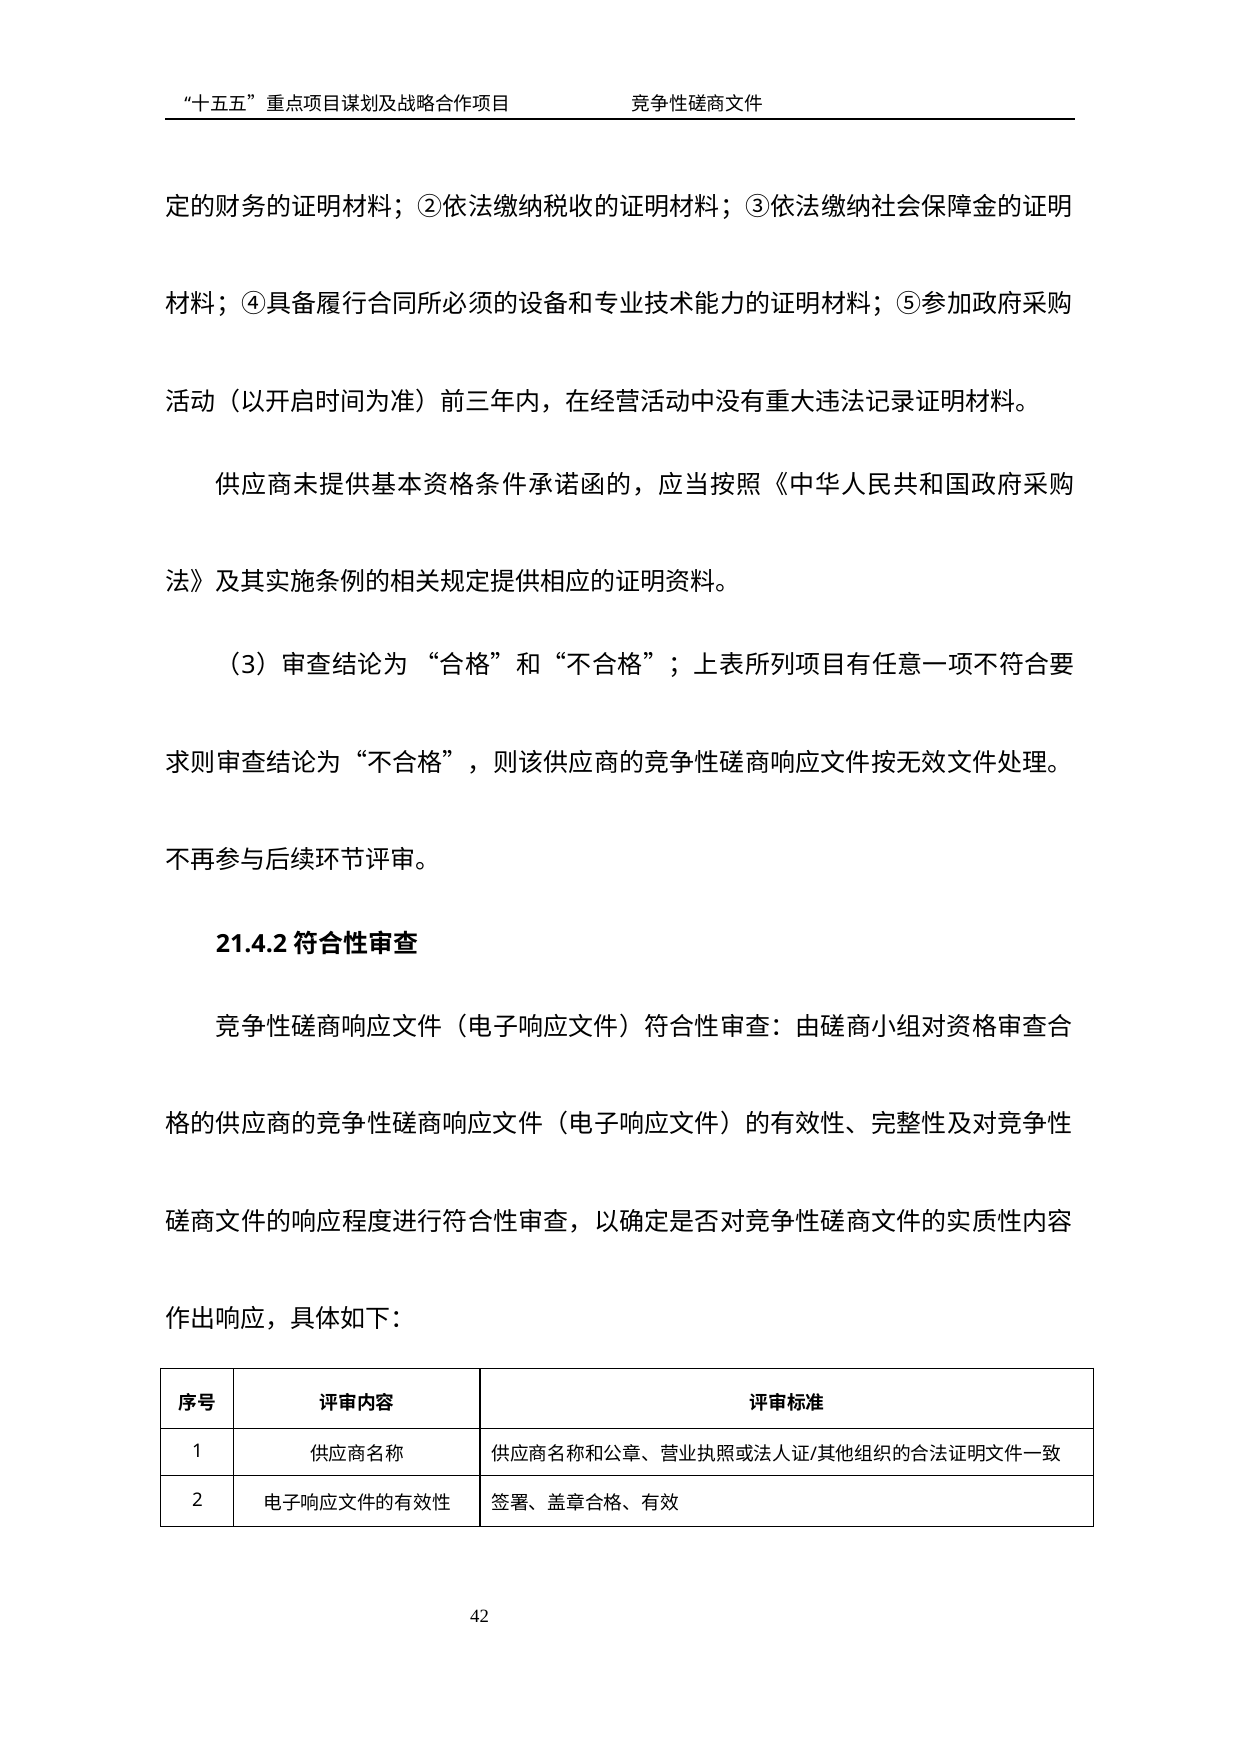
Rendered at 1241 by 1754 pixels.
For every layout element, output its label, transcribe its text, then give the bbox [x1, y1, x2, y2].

text 竞争性磋商响应文件（电子响应文件）符合性审查：由磋商小组对资格审查合格的供应商的竞争性磋商响应文件（电子响应文件）的有效性、完整性及对竞争性磋商文件的响应程度进行符合性审查，以确定是否对竞争性磋商文件的实质性内容作出响应，具体如下： [165, 992, 1075, 1349]
text （3）审查结论为 “合格”和“不合格”；上表所列项目有任意一项不符合要求则审查结论为“不合格”，则该供应商的竞争性磋商响应文件按无效文件处理。不再参与后续环节评审。 [165, 631, 1075, 891]
table_header 序号 [161, 1369, 233, 1428]
text 21.4.2 符合性审查 [165, 909, 1075, 974]
table_cell 供应商名称和公章、营业执照或法人证/其他组织的合法证明文件一致 [481, 1429, 1093, 1475]
table_cell 电子响应文件的有效性 [234, 1476, 479, 1526]
table_cell 2 [161, 1476, 233, 1526]
table_cell 供应商名称 [234, 1429, 479, 1475]
table_cell 签署、盖章合格、有效 [481, 1476, 1093, 1526]
table_cell 1 [161, 1429, 233, 1475]
table_header 评审标准 [481, 1369, 1093, 1428]
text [165, 172, 1075, 432]
text 供应商未提供基本资格条件承诺函的，应当按照《中华人民共和国政府采购法》及其实施条例的相关规定提供相应的证明资料。 [165, 450, 1075, 612]
table_header 评审内容 [234, 1369, 479, 1428]
